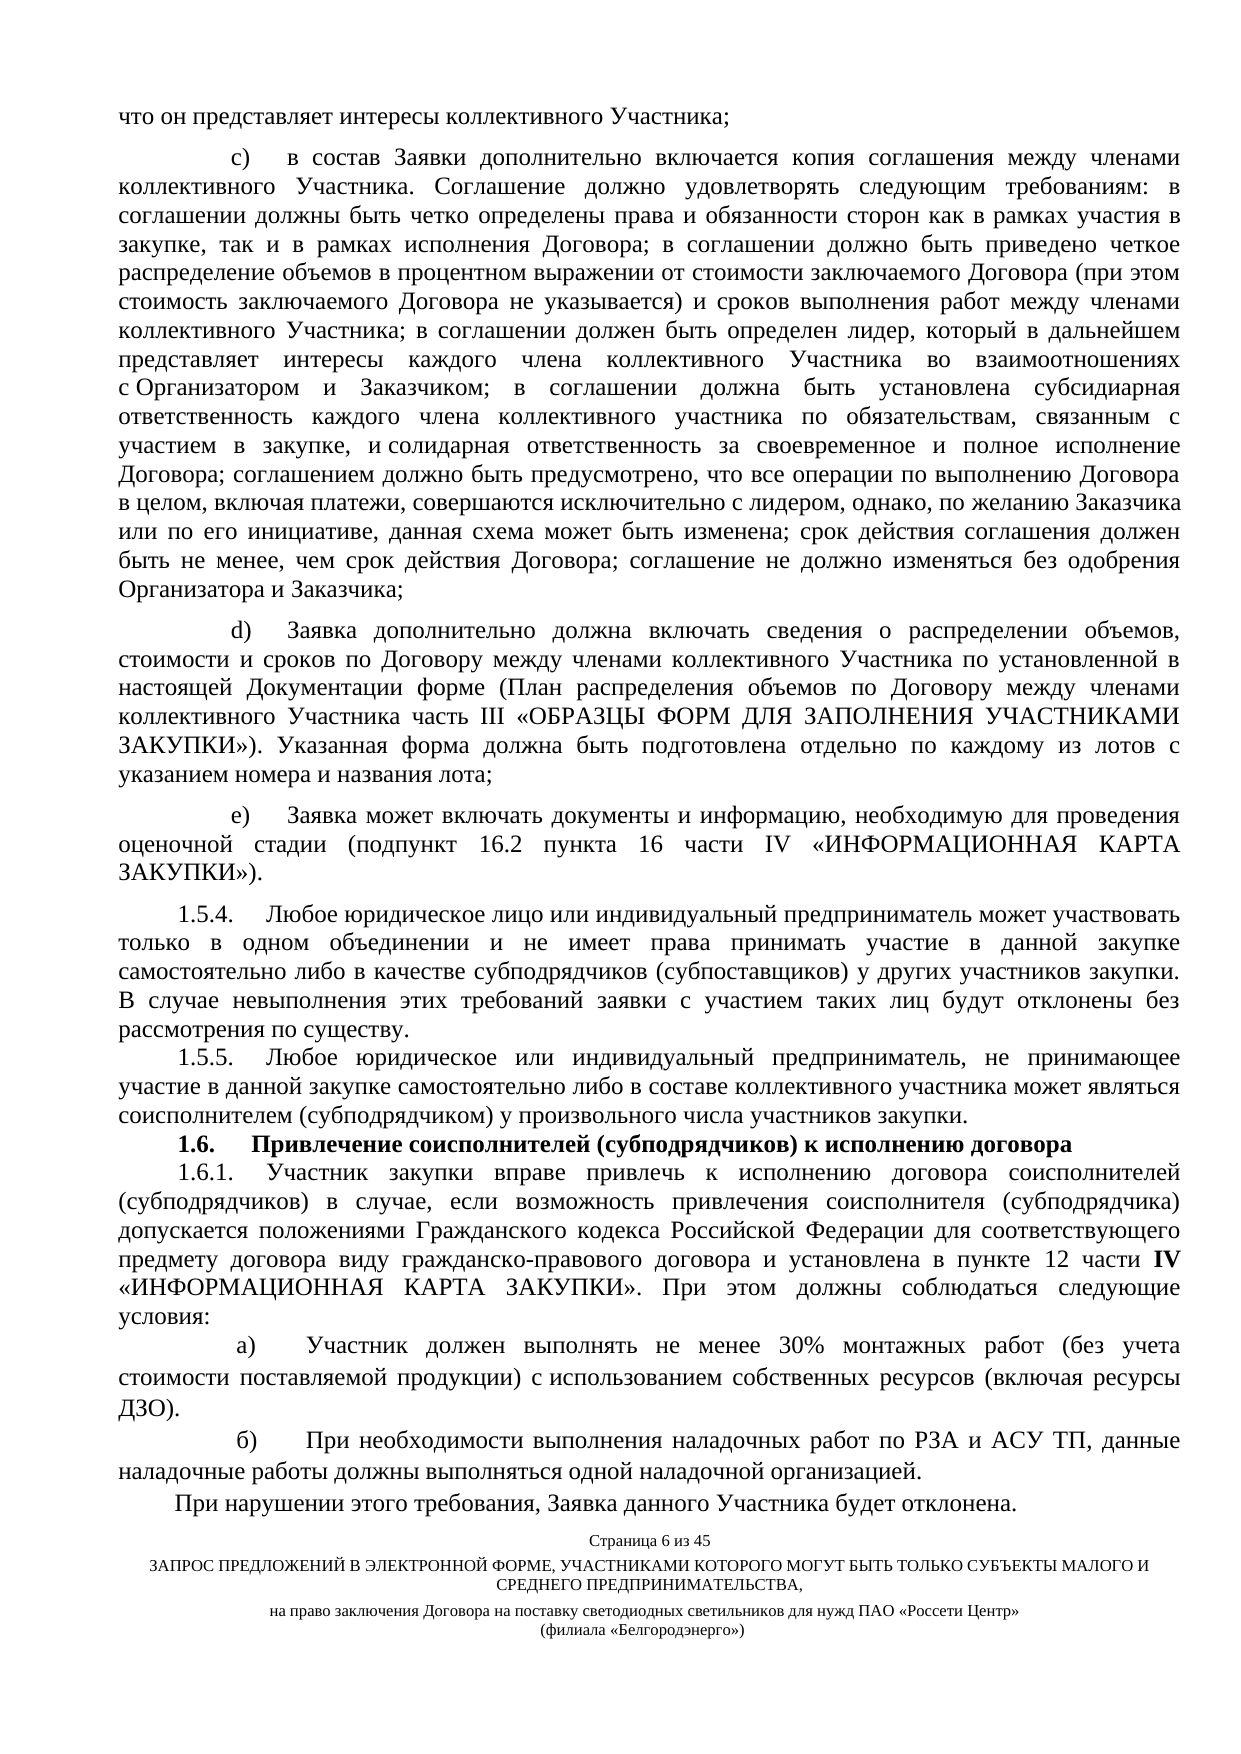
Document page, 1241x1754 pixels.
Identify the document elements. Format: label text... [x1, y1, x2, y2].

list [118, 101, 1181, 130]
list Участник должен выполнять не менее 30% монтажных работ (без учета стоимости поставляемой продукции) c использованием собственных ресурсов (включая ресурсы ДЗО). [118, 1330, 1181, 1422]
subtitle Любое юридическое лицо или индивидуальный предприниматель может участвовать только в одном объединении и не имеет права принимать участие в данной закупке самостоятельно либо в качестве субподрядчиков (субпоставщиков) у других участников закупки. В случае невыполнения этих требований заявки с участием таких лиц будут отклонены без рассмотрения по существу. [118, 899, 1181, 1042]
subtitle Привлечение соисполнителей (субподрядчиков) к исполнению договора [118, 1129, 1181, 1157]
list в состав Заявки дополнительно включается копия соглашения между членами коллективного Участника. Соглашение должно удовлетворять следующим требованиям: в соглашении должны быть четко определены права и обязанности сторон как в рамках участия в закупке, так и в рамках исполнения Договора; в соглашении должно быть приведено четкое распределение объемов в процентном выражении от стоимости заключаемого Договора (при этом стоимость заключаемого Договора не указывается) и сроков выполнения работ между членами коллективного Участника; в соглашении должен быть определен лидер, который в дальнейшем представляет интересы каждого члена коллективного Участника во взаимоотношениях с Организатором и Заказчиком; в соглашении должна быть установлена субсидиарная ответственность каждого члена коллективного участника по обязательствам, связанным с участием в закупке, и солидарная ответственность за своевременное и полное исполнение Договора; соглашением должно быть предусмотрено, что все операции по выполнению Договора в целом, включая платежи, совершаются исключительно с лидером, однако, по желанию Заказчика или по его инициативе, данная схема может быть изменена; срок действия соглашения должен быть не менее, чем срок действия Договора; соглашение не должно изменяться без одобрения Организатора и Заказчика; [118, 142, 1181, 602]
list Заявка дополнительно должна включать сведения о распределении объемов, стоимости и сроков по Договору между членами коллективного Участника по установленной в настоящей Документации форме (План распределения объемов по Договору между членами коллективного Участника часть III «ОБРАЗЦЫ ФОРМ ДЛЯ ЗАПОЛНЕНИЯ УЧАСТНИКАМИ ЗАКУПКИ»). Указанная форма должна быть подготовлена отдельно по каждому из лотов с указанием номера и названия лота; [118, 615, 1181, 787]
list Заявка может включать документы и информацию, необходимую для проведения оценочной стадии (подпункт 16.2 пункта 16 части IV «ИНФОРМАЦИОННАЯ КАРТА ЗАКУПКИ»). [118, 800, 1181, 886]
subtitle Участник закупки вправе привлечь к исполнению договора соисполнителей (субподрядчиков) в случае, если возможность привлечения соисполнителя (субподрядчика) допускается положениями Гражданского кодекса Российской Федерации для соответствующего предмету договора виду гражданско-правового договора и установлена в пункте 12 части IV «ИНФОРМАЦИОННАЯ КАРТА ЗАКУПКИ». При этом должны соблюдаться следующие условия: [118, 1157, 1181, 1330]
list При необходимости выполнения наладочных работ по РЗА и АСУ ТП, данные наладочные работы должны выполняться одной наладочной организацией. [118, 1425, 1181, 1485]
subtitle Любое юридическое или индивидуальный предприниматель, не принимающее участие в данной закупке самостоятельно либо в составе коллективного участника может являться соисполнителем (субподрядчиком) у произвольного числа участников закупки. [118, 1042, 1181, 1129]
text При нарушении этого требования, Заявка данного Участника будет отклонена. [174, 1488, 1181, 1517]
